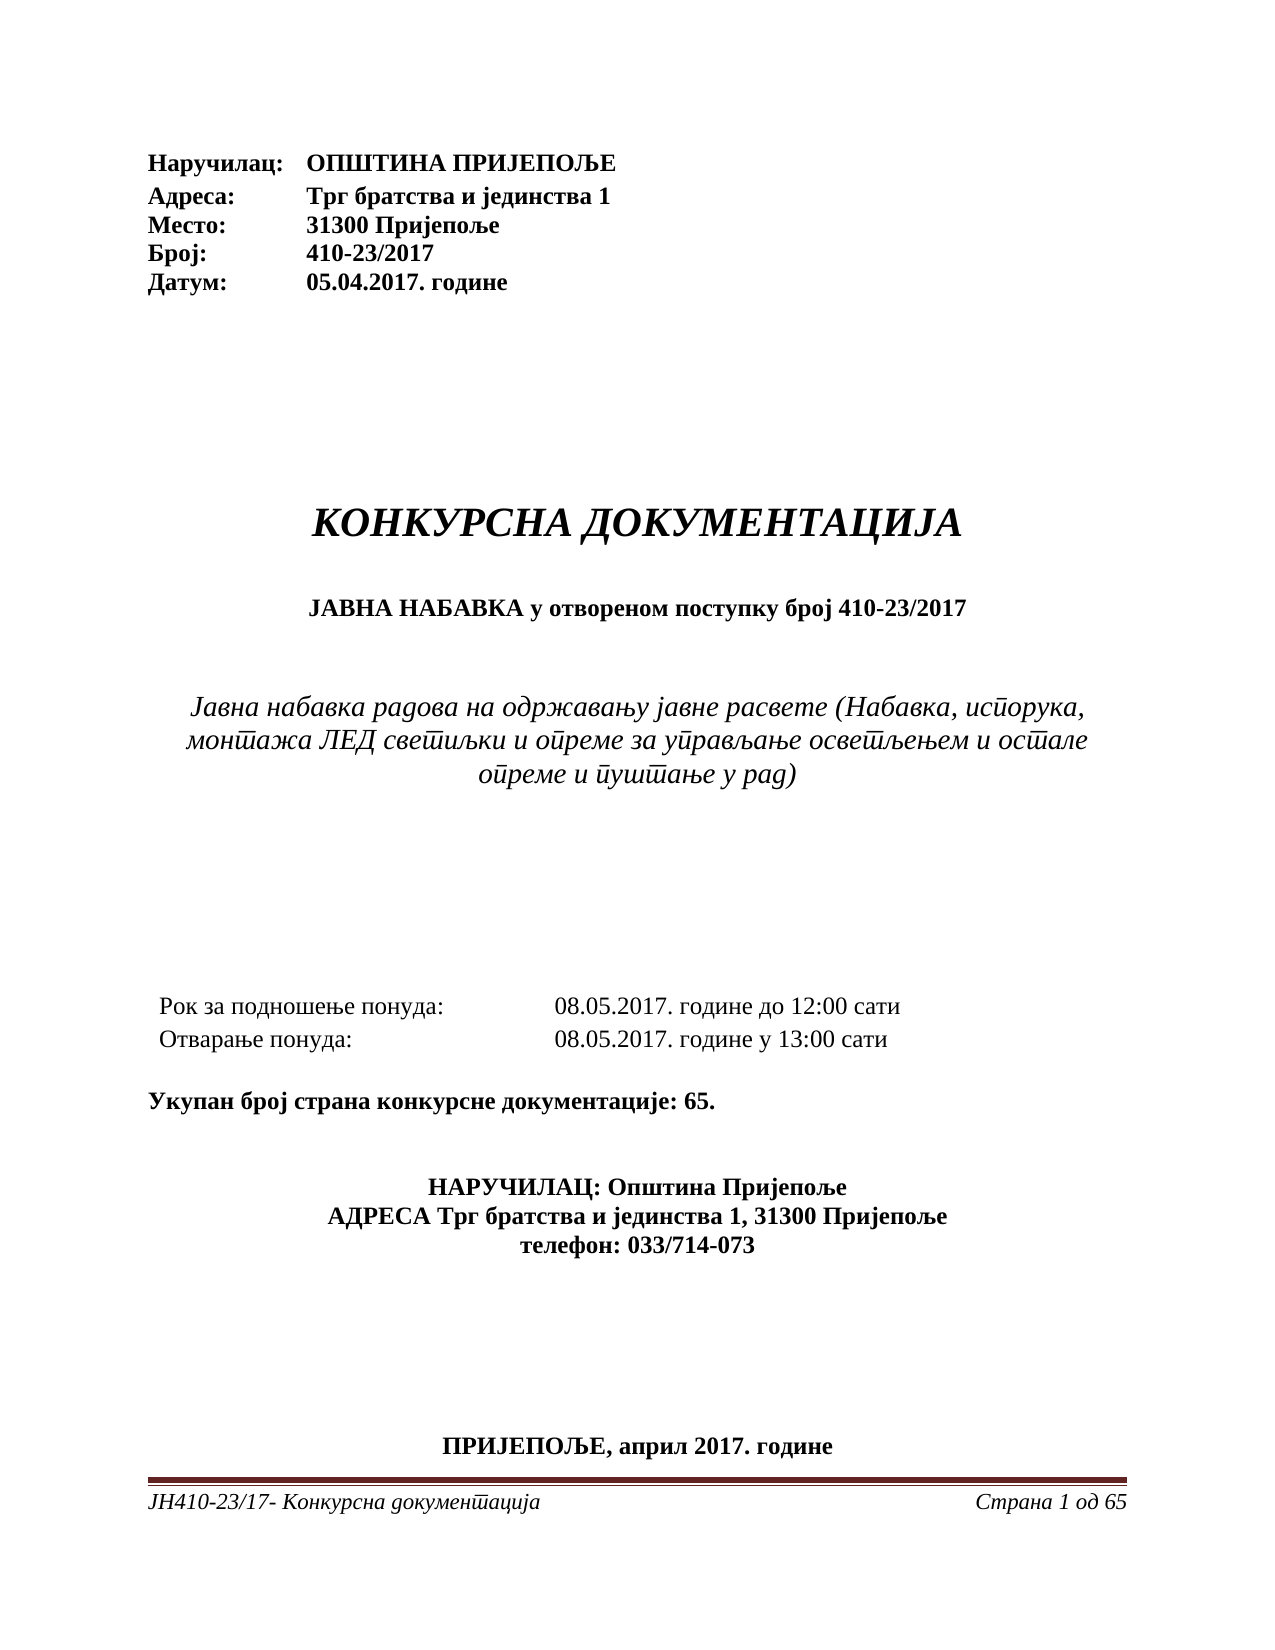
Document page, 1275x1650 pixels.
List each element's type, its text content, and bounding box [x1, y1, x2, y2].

text Укупан број страна конкурсне документације: 65. [148, 1086, 1127, 1115]
table_header Наручилац: [136, 148, 295, 181]
text ЈАВНА НАБАВКА у отвореном поступку број 410-23/2017 [148, 593, 1127, 622]
table_cell 05.04.2017. године [295, 267, 628, 296]
table_header Рок за подношење понуда: [148, 991, 543, 1024]
text КОНКУРСНА ДОКУМЕНТАЦИЈА [148, 497, 1127, 545]
table_cell Трг братства и јединства 1 [295, 181, 628, 210]
table_cell АДРЕСА Трг братства и јединства 1, 31300 Пријепоље телефон: 033/714-073 [316, 1201, 959, 1259]
table_cell 31300 Пријепоље [295, 210, 628, 238]
table_cell Адреса: [136, 181, 295, 210]
table_cell Број: [136, 239, 295, 267]
table_header НАРУЧИЛАЦ: Општина Пријепоље [316, 1144, 959, 1201]
text ПРИЈЕПОЉЕ, април 2017. године [148, 1431, 1127, 1460]
text Јавна набавка радова на одржавању јавне расвете (Набавка, испорука, монтажа ЛЕД светиљки и опреме за управљање осветљењем и остале опреме и пуштање у рад) [148, 689, 1127, 789]
table_cell 08.05.2017. године у 13:00 сати [543, 1024, 930, 1057]
table_header ОПШТИНА ПРИЈЕПОЉЕ [295, 148, 628, 181]
table_cell Отварање понуда: [148, 1024, 543, 1057]
table_cell Место: [136, 210, 295, 238]
table_cell 410-23/2017 [295, 239, 628, 267]
table_cell Датум: [136, 267, 295, 296]
table_header 08.05.2017. године до 12:00 сати [543, 991, 930, 1024]
